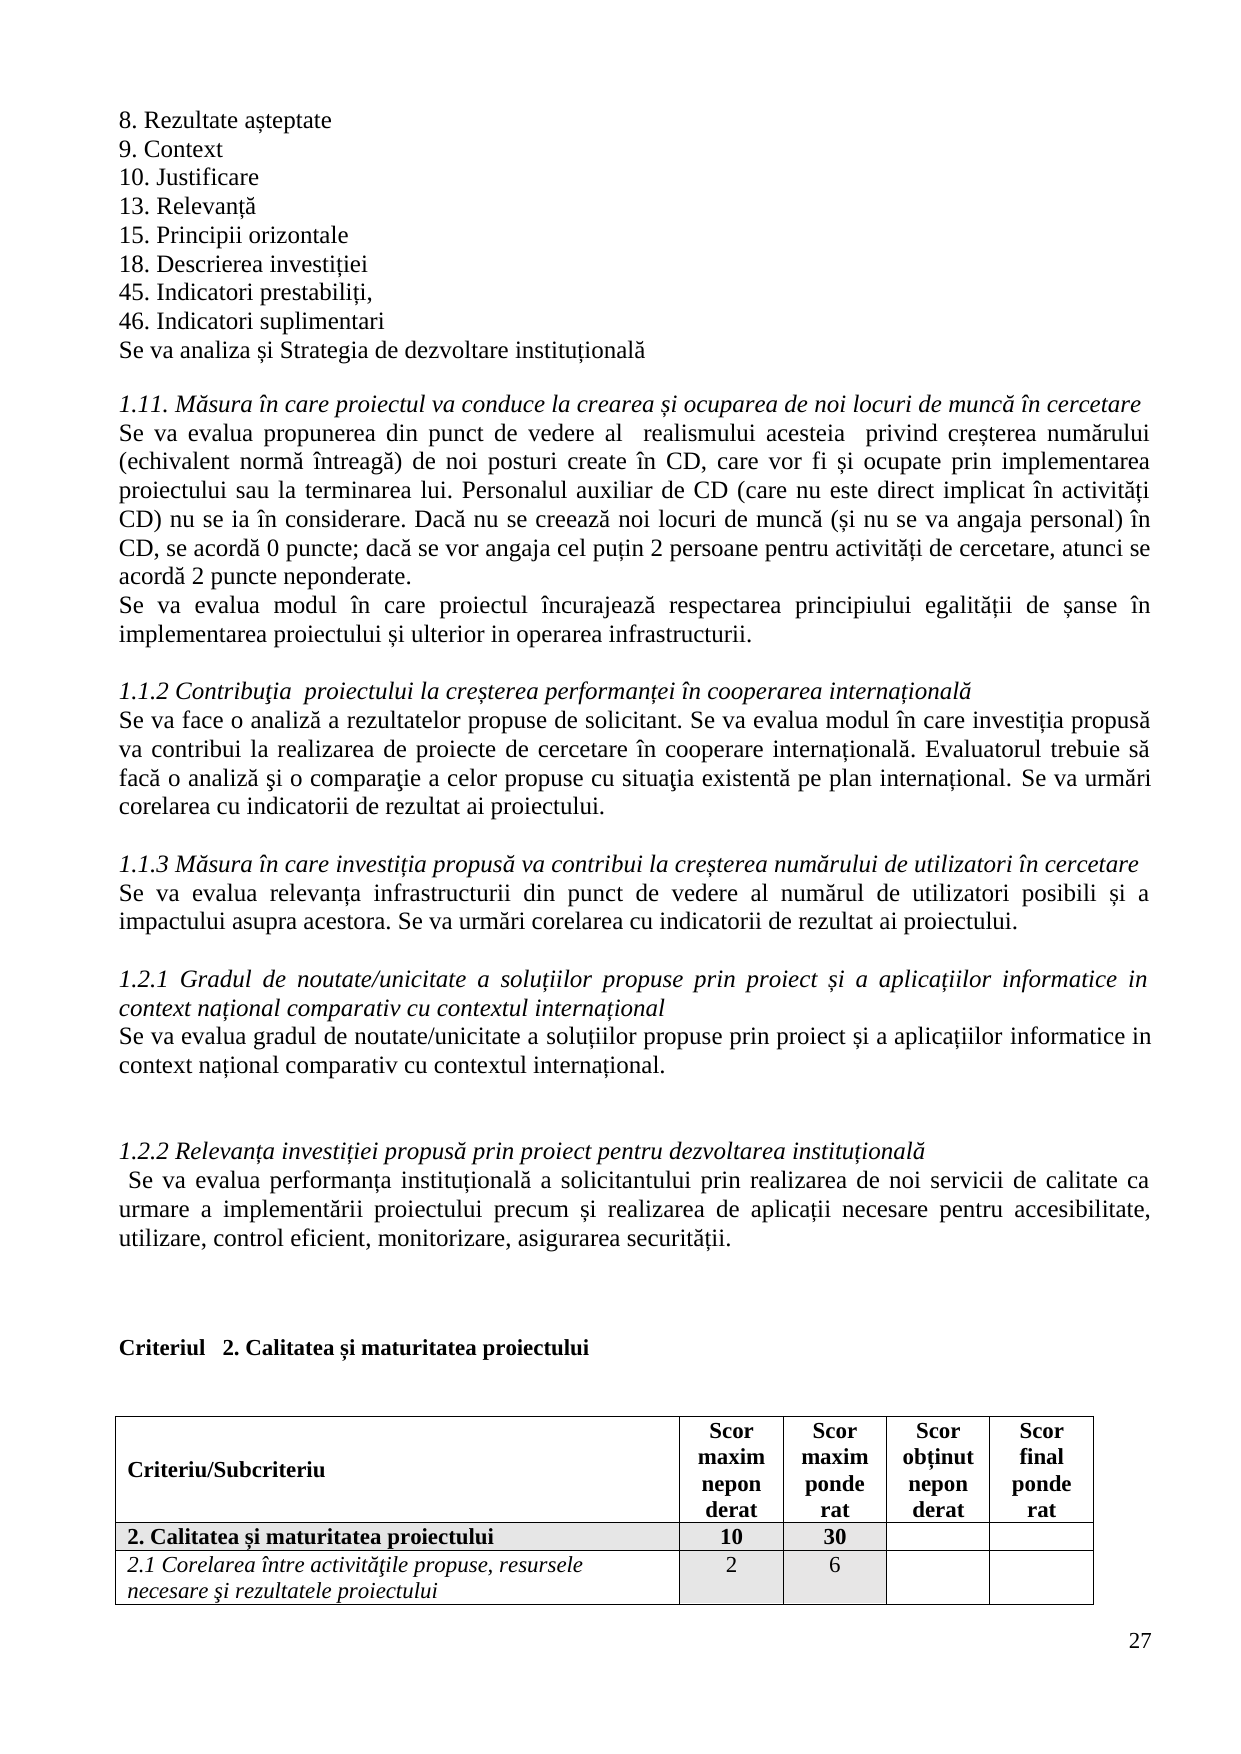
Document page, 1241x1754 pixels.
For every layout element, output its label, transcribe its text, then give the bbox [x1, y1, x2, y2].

text 10. Justificare [119, 162, 1152, 191]
text Criteriul 2. Calitatea și maturitatea proiectului [119, 1334, 1152, 1360]
text Se va evalua relevanța infrastructurii din punct de vedere al numărul de utilizatori posibili și a impactului asupra acestora. Se va urmări corelarea cu indicatorii de rezultat ai proiectului. [119, 878, 1152, 935]
text 8. Rezultate așteptate [119, 105, 1152, 134]
text Se va analiza și Strategia de dezvoltare instituțională [119, 335, 1152, 364]
table_cell [990, 1551, 1093, 1603]
text 1.11. Măsura în care proiectul va conduce la crearea și ocuparea de noi locuri de muncă în cercetare [119, 389, 1152, 418]
text 1.1.3 Măsura în care investiția propusă va contribui la creșterea numărului de utilizatori în cercetare [119, 849, 1152, 878]
text 45. Indicatori prestabiliți, [119, 277, 1152, 306]
table_header Criteriu/Subcriteriu [116, 1417, 679, 1522]
table_header Scor maxim nepon derat [680, 1417, 783, 1522]
text Se va evalua modul în care proiectul încurajează respectarea principiului egalității de șanse în implementarea proiectului și ulterior in operarea infrastructurii. [119, 590, 1152, 648]
text Se va evalua gradul de noutate/unicitate a soluțiilor propuse prin proiect și a aplicațiilor informatice in context național comparativ cu contextul internațional. [119, 1021, 1152, 1079]
table_cell [990, 1523, 1093, 1550]
text 18. Descrierea investiției [119, 249, 1152, 277]
text Se va face o analiză a rezultatelor propuse de solicitant. Se va evalua modul în care investiția propusă va contribui la realizarea de proiecte de cercetare în cooperare internațională. Evaluatorul trebuie să facă o analiză şi o comparaţie a celor propuse cu situaţia existentă pe plan internațional. Se va urmări corelarea cu indicatorii de rezultat ai proiectului. [119, 705, 1152, 820]
table_cell 30 [784, 1523, 886, 1550]
table_header Scor final ponde rat [990, 1417, 1093, 1522]
text 1.2.2 Relevanța investiției propusă prin proiect pentru dezvoltarea instituțională [119, 1136, 1152, 1165]
table_cell 2 [680, 1551, 783, 1603]
text 13. Relevanță [119, 191, 1152, 220]
text 46. Indicatori suplimentari [119, 306, 1152, 335]
table_header Scor maxim ponde rat [784, 1417, 886, 1522]
table_cell 2.1 Corelarea între activităţile propuse, resursele necesare şi rezultatele proiectului [116, 1551, 679, 1603]
table_header Scor obținut nepon derat [887, 1417, 989, 1522]
table_cell 6 [784, 1551, 886, 1603]
text Se va evalua performanța instituțională a solicitantului prin realizarea de noi servicii de calitate ca urmare a implementării proiectului precum și realizarea de aplicații necesare pentru accesibilitate, utilizare, control eficient, monitorizare, asigurarea securității. [119, 1165, 1152, 1251]
table_cell [887, 1523, 989, 1550]
text 1.2.1 Gradul de noutate/unicitate a soluțiilor propuse prin proiect și a aplicațiilor informatice in context național comparativ cu contextul internațional [119, 964, 1152, 1021]
table_cell 10 [680, 1523, 783, 1550]
text Se va evalua propunerea din punct de vedere al realismului acesteia privind creșterea numărului (echivalent normă întreagă) de noi posturi create în CD, care vor fi și ocupate prin implementarea proiectului sau la terminarea lui. Personalul auxiliar de CD (care nu este direct implicat în activități CD) nu se ia în considerare. Dacă nu se creează noi locuri de muncă (și nu se va angaja personal) în CD, se acordă 0 puncte; dacă se vor angaja cel puțin 2 persoane pentru activități de cercetare, atunci se acordă 2 puncte neponderate. [119, 418, 1152, 590]
text 15. Principii orizontale [119, 220, 1152, 249]
text 9. Context [119, 134, 1152, 162]
text 1.1.2 Contribuţia proiectului la creșterea performanței în cooperarea internațională [119, 676, 1152, 705]
table_cell 2. Calitatea și maturitatea proiectului [116, 1523, 679, 1550]
table_cell [887, 1551, 989, 1603]
